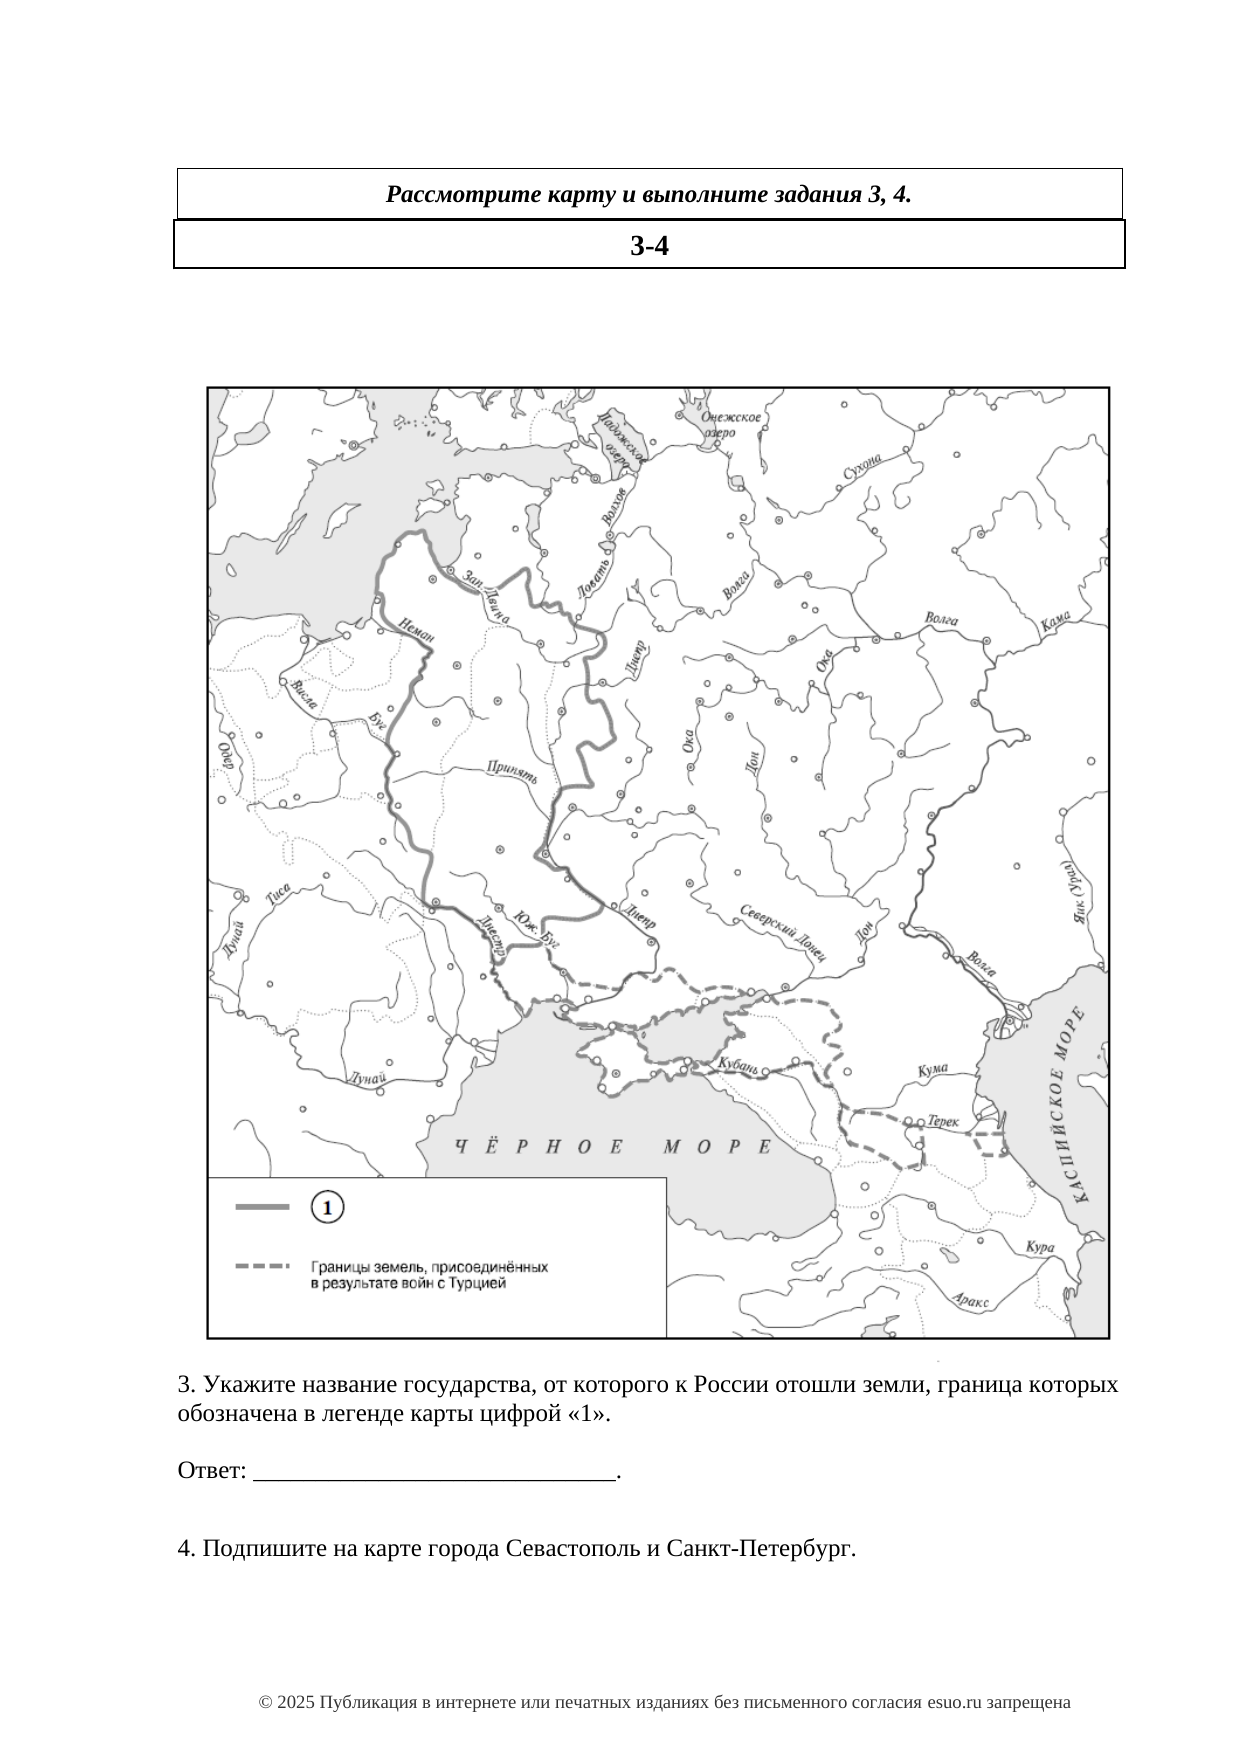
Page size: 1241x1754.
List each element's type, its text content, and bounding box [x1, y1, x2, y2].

subtitle 3-4 [175, 221, 1124, 267]
text 4. Подпишите на карте города Севастополь и Санкт-Петербург. [177, 1533, 1122, 1562]
table_header Рассмотрите карту и выполните задания 3, 4. [178, 169, 1122, 218]
picture [196, 376, 1142, 1369]
